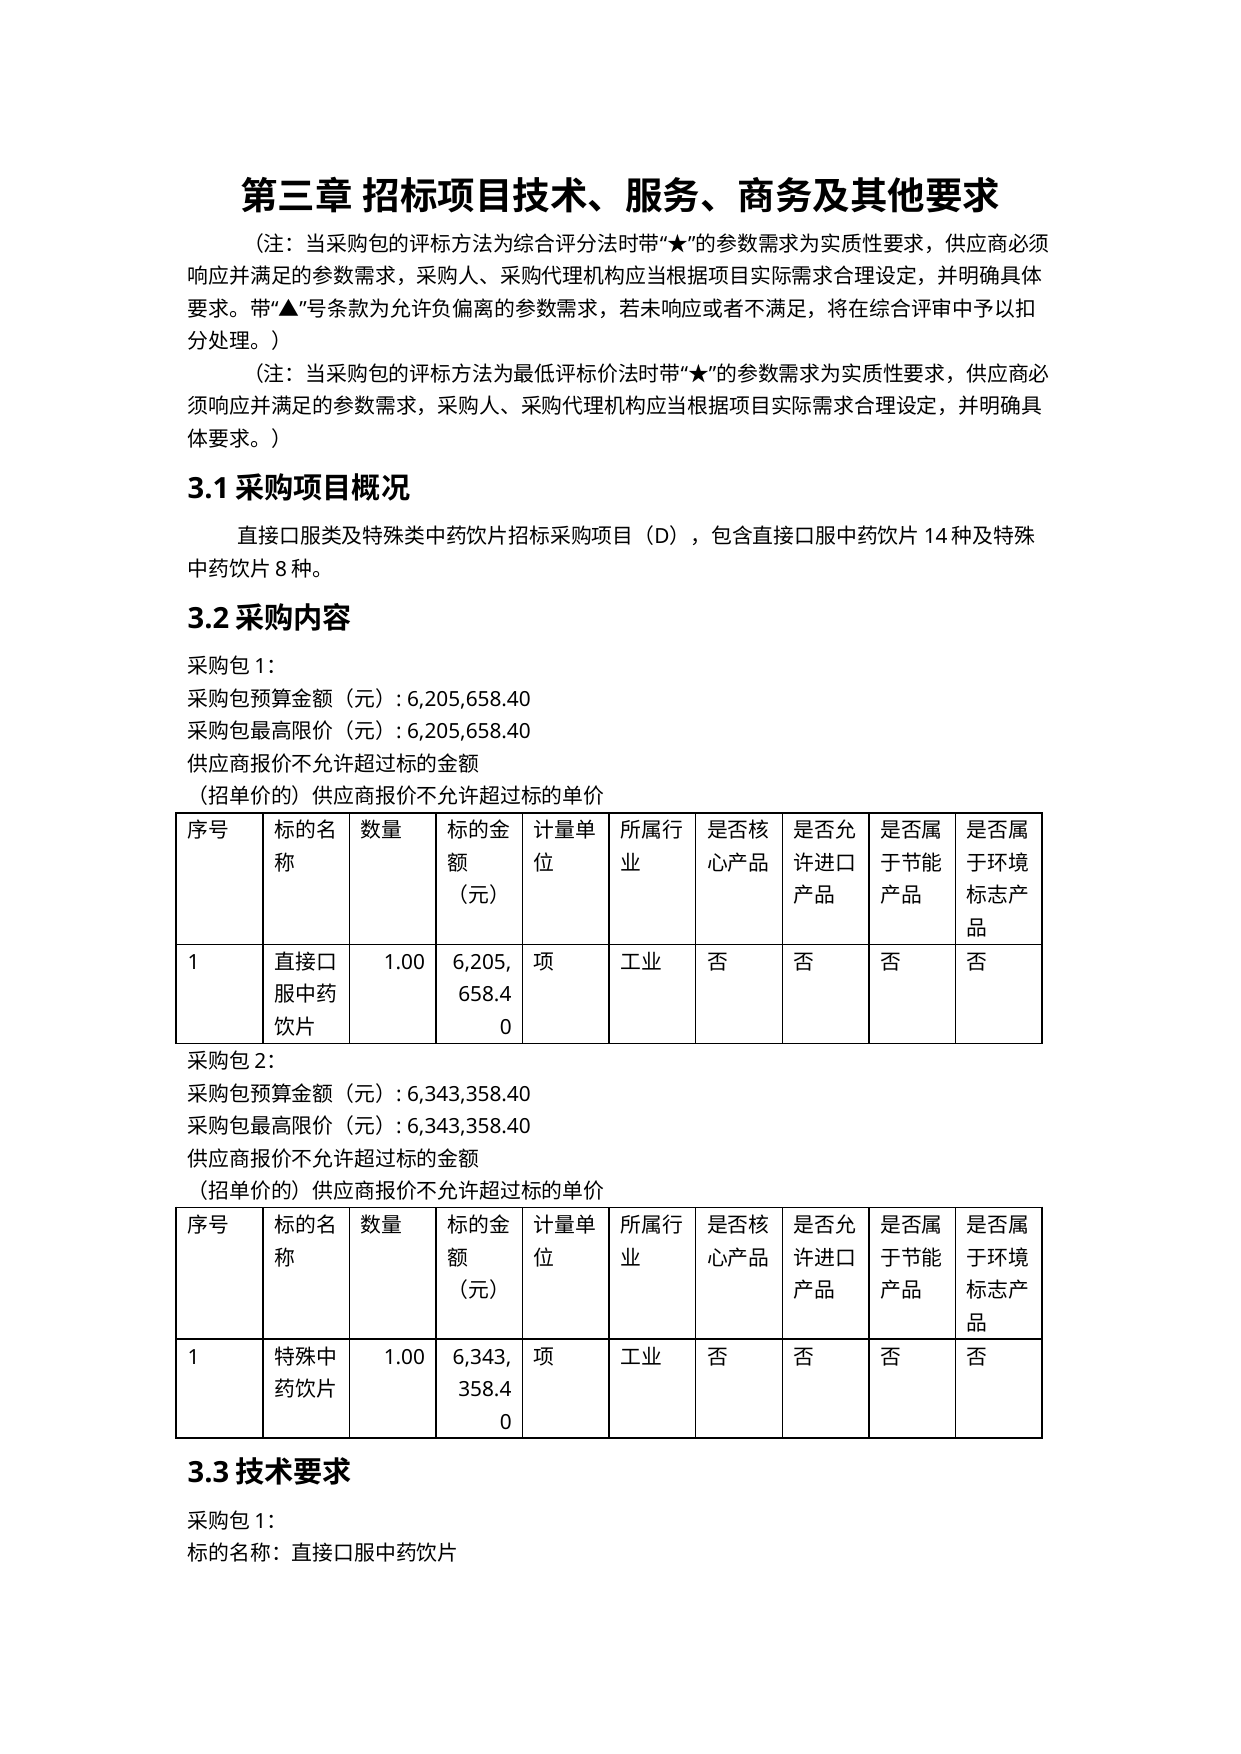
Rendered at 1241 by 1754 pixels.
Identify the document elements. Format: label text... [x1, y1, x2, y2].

table_cell 否 [783, 1340, 868, 1437]
text 采购包预算金额（元）: 6,343,358.40 [187, 1077, 1053, 1109]
text 采购包1： [187, 649, 1053, 682]
table_cell 6,343,358.40 [437, 1340, 522, 1437]
text 采购包预算金额（元）: 6,205,658.40 [187, 682, 1053, 714]
table_cell 特殊中药饮片 [264, 1340, 349, 1437]
table_header 是否属于环境标志产品 [956, 1208, 1041, 1338]
table_cell 项 [523, 1340, 608, 1437]
table_header 标的名称 [264, 814, 349, 943]
text 标的名称：直接口服中药饮片 [187, 1536, 1053, 1569]
text （招单价的）供应商报价不允许超过标的单价 [187, 779, 1053, 812]
table_header 所属行业 [610, 814, 695, 943]
table_header 序号 [177, 1208, 262, 1338]
table_header 数量 [350, 1208, 435, 1338]
table_cell 否 [696, 1340, 782, 1437]
text 第三章 招标项目技术、服务、商务及其他要求 [187, 162, 1053, 227]
text 直接口服类及特殊类中药饮片招标采购项目（D），包含直接口服中药饮片14种及特殊中药饮片8种。 [187, 519, 1053, 584]
table_header 标的金额 （元） [437, 814, 522, 943]
table_header 标的金额 （元） [437, 1208, 522, 1338]
table_header 是否核心产品 [696, 1208, 782, 1338]
text （注：当采购包的评标方法为最低评标价法时带“★”的参数需求为实质性要求，供应商必须响应并满足的参数需求，采购人、采购代理机构应当根据项目实际需求合理设定，并明确具体要求。） [187, 357, 1053, 454]
table_cell 工业 [610, 1340, 695, 1437]
table_cell 6,205,658.40 [437, 945, 522, 1043]
table_header 是否属于节能产品 [870, 1208, 955, 1338]
table_cell 否 [870, 945, 955, 1043]
table_header 是否属于环境标志产品 [956, 814, 1041, 943]
table_header 数量 [350, 814, 435, 943]
table_cell 否 [956, 945, 1041, 1043]
text 采购包最高限价（元）: 6,205,658.40 [187, 714, 1053, 747]
table_cell 直接口服中药饮片 [264, 945, 349, 1043]
table_header 是否核心产品 [696, 814, 782, 943]
table_cell 工业 [610, 945, 695, 1043]
text 采购包1： [187, 1504, 1053, 1536]
table_cell 1 [177, 945, 262, 1043]
table_cell 1 [177, 1340, 262, 1437]
table_header 序号 [177, 814, 262, 943]
text 3.3技术要求 [187, 1439, 1053, 1504]
text 供应商报价不允许超过标的金额 [187, 1142, 1053, 1174]
table_header 是否属于节能产品 [870, 814, 955, 943]
table_header 计量单位 [523, 814, 608, 943]
table_cell 项 [523, 945, 608, 1043]
text 3.1采购项目概况 [187, 454, 1053, 519]
table_cell 否 [870, 1340, 955, 1437]
table_cell 否 [956, 1340, 1041, 1437]
table_cell 1.00 [350, 1340, 435, 1437]
table_header 是否允许进口产品 [783, 814, 868, 943]
text 采购包2： [187, 1044, 1053, 1077]
table_header 计量单位 [523, 1208, 608, 1338]
text 供应商报价不允许超过标的金额 [187, 747, 1053, 779]
table_cell 1.00 [350, 945, 435, 1043]
text 采购包最高限价（元）: 6,343,358.40 [187, 1109, 1053, 1142]
table_header 所属行业 [610, 1208, 695, 1338]
text （注：当采购包的评标方法为综合评分法时带“★”的参数需求为实质性要求，供应商必须响应并满足的参数需求，采购人、采购代理机构应当根据项目实际需求合理设定，并明确具体要求。带“▲”号条款为允许负偏离的参数需求，若未响应或者不满足，将在综合评审中予以扣分处理。） [187, 227, 1053, 357]
text 3.2采购内容 [187, 584, 1053, 649]
table_header 标的名称 [264, 1208, 349, 1338]
table_header 是否允许进口产品 [783, 1208, 868, 1338]
text （招单价的）供应商报价不允许超过标的单价 [187, 1174, 1053, 1207]
table_cell 否 [696, 945, 782, 1043]
table_cell 否 [783, 945, 868, 1043]
